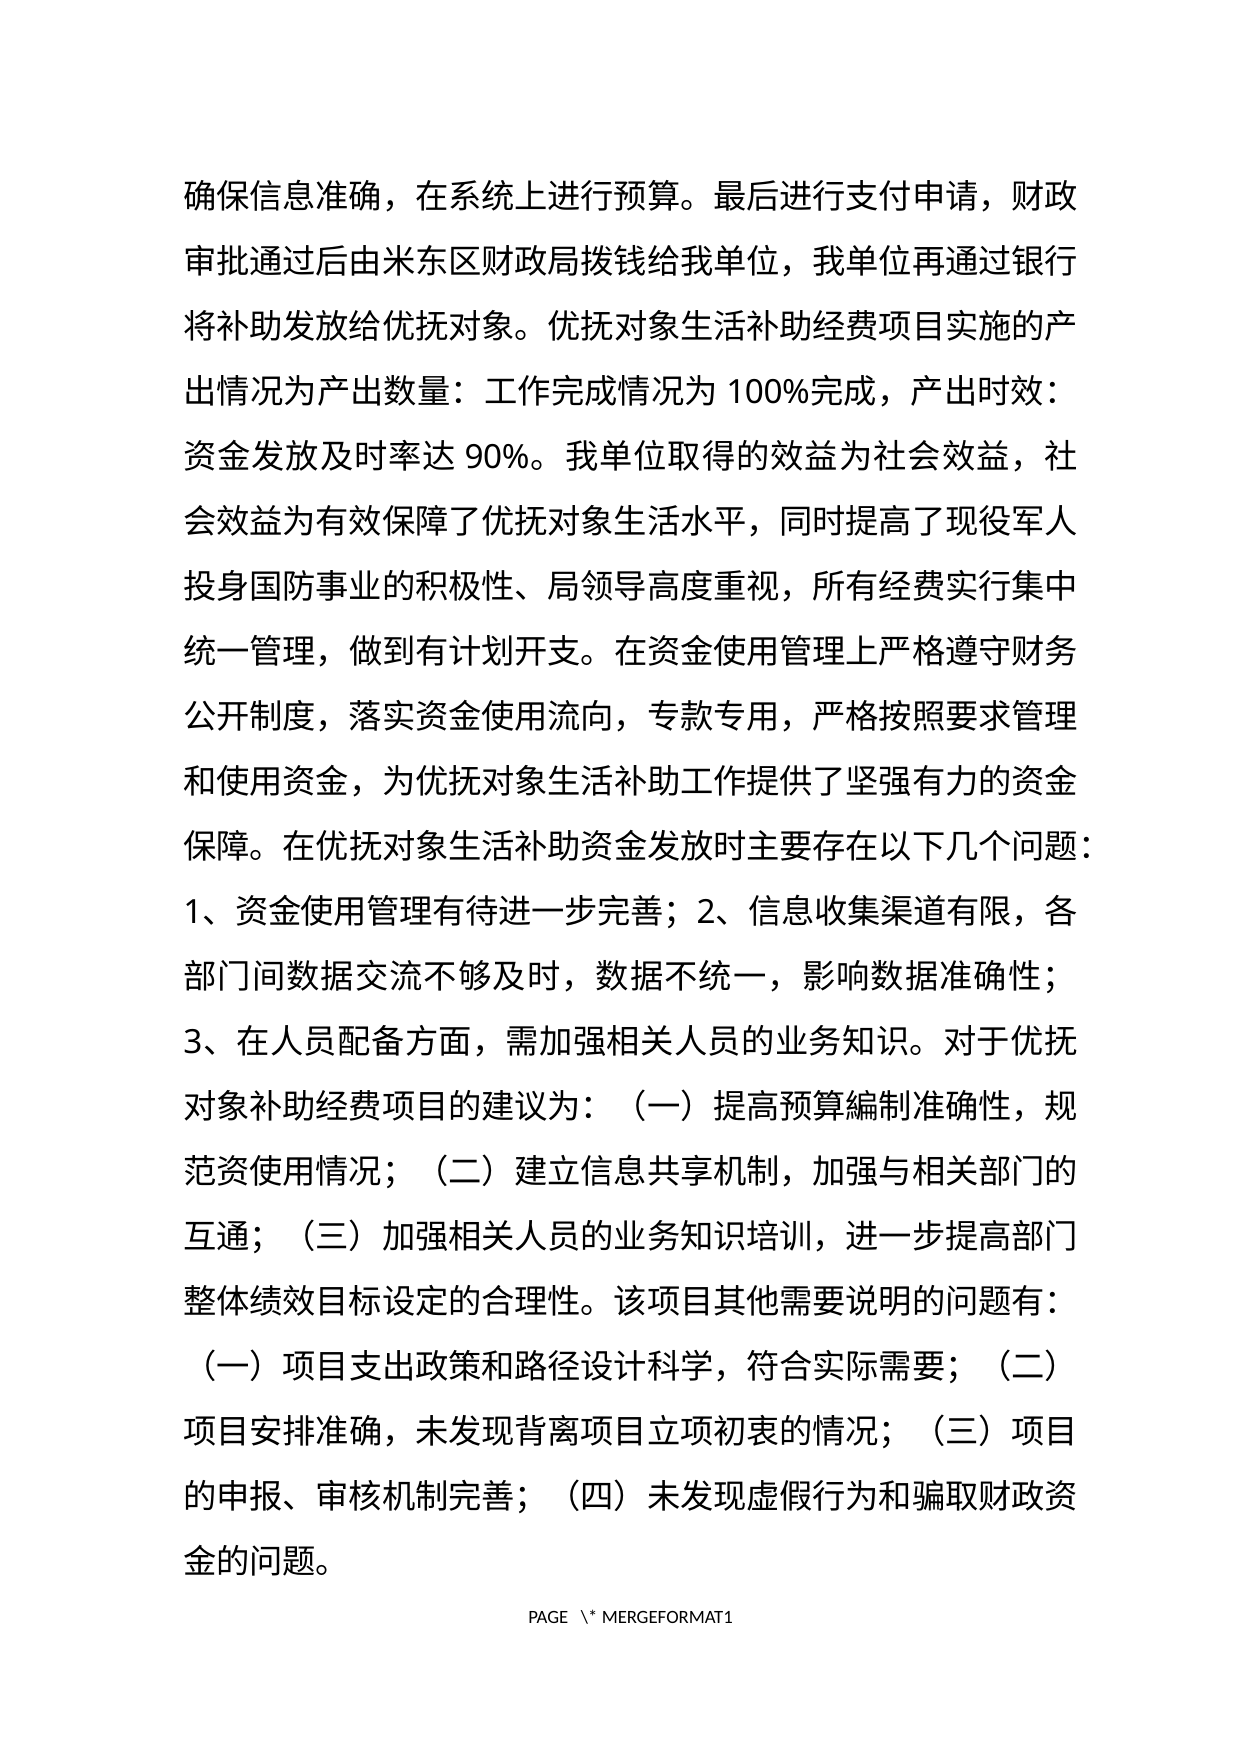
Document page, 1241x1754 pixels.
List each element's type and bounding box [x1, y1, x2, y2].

text [183, 162, 1078, 1592]
